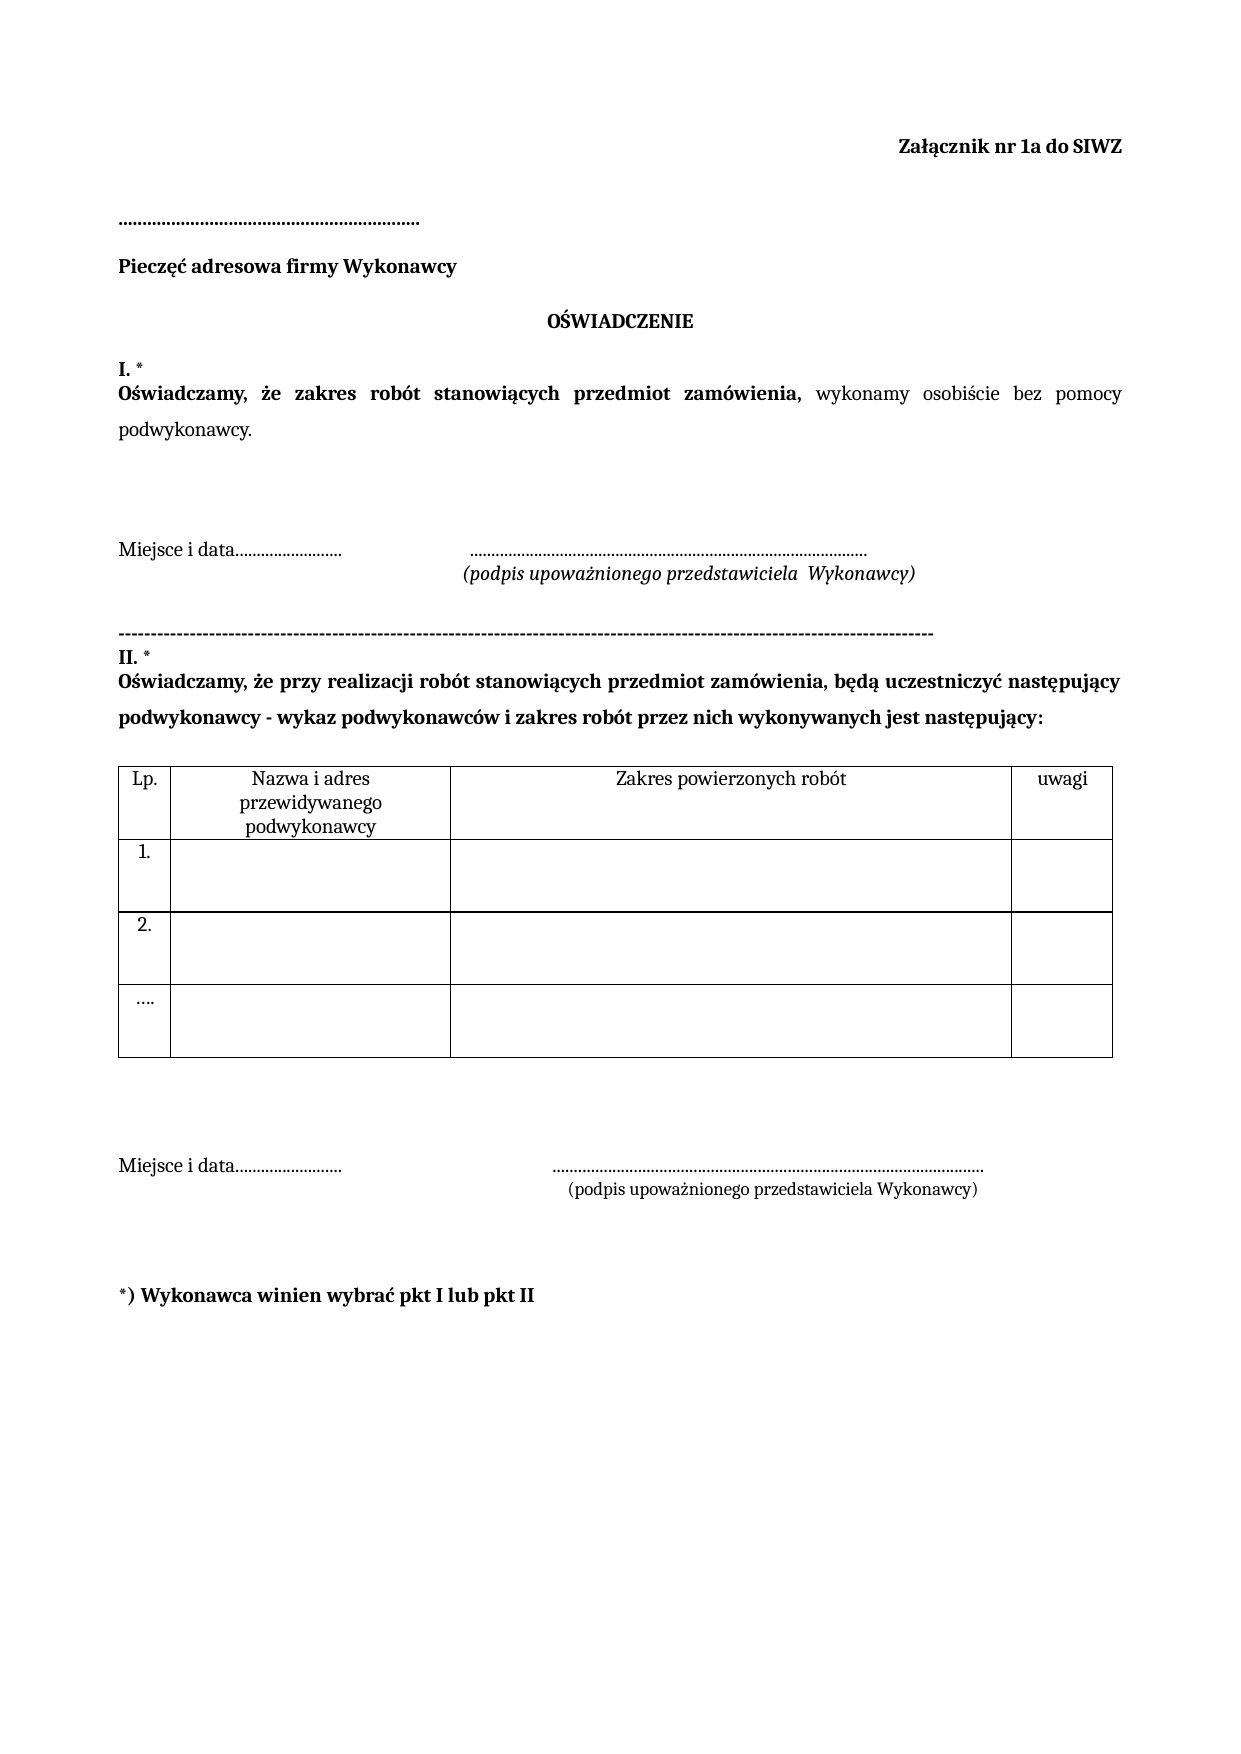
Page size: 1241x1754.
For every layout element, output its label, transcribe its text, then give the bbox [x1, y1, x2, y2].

table_cell 2. [119, 913, 170, 984]
text Miejsce i data......................... ............................................................................................. [118, 537, 1122, 561]
table_header Nazwa i adres przewidywanego podwykonawcy [171, 767, 450, 838]
text Oświadczamy, że zakres robót stanowiących przedmiot zamówienia, wykonamy osobiście bez pomocy podwykonawcy. [118, 381, 1122, 441]
text II. * [118, 646, 1122, 670]
table_cell [451, 913, 1011, 984]
table_cell …. [119, 985, 170, 1057]
table_cell [171, 913, 450, 984]
text I. * [118, 357, 1122, 381]
text (podpis upoważnionego przedstawiciela Wykonawcy) [118, 1178, 1122, 1200]
text *) Wykonawca winien wybrać pkt I lub pkt II [118, 1284, 1122, 1308]
subtitle ............................................................... [118, 206, 1122, 230]
table_header Lp. [119, 767, 170, 838]
text Oświadczamy, że przy realizacji robót stanowiących przedmiot zamówienia, będą uczestniczyć następujący podwykonawcy - wykaz podwykonawców i zakres robót przez nich wykonywanych jest następujący: [118, 670, 1122, 730]
table_cell 1. [119, 840, 170, 911]
subtitle Pieczęć adresowa firmy Wykonawcy [118, 255, 1122, 279]
subtitle Załącznik nr 1a do SIWZ [118, 134, 1122, 158]
text ------------------------------------------------------------------------------------------------------------------------------ [118, 622, 1122, 646]
table_header Zakres powierzonych robót [451, 767, 1011, 838]
table_cell [451, 840, 1011, 911]
table_header uwagi [1012, 767, 1112, 838]
table_cell [171, 985, 450, 1057]
table_cell [171, 840, 450, 911]
table_cell [451, 985, 1011, 1057]
text (podpis upoważnionego przedstawiciela Wykonawcy) [118, 561, 1122, 585]
subtitle OŚWIADCZENIE [118, 309, 1122, 333]
text Miejsce i data......................... ..................................................................................................... [118, 1154, 1122, 1178]
table_cell [1012, 840, 1112, 911]
table_cell [1012, 985, 1112, 1057]
table_cell [1012, 913, 1112, 984]
